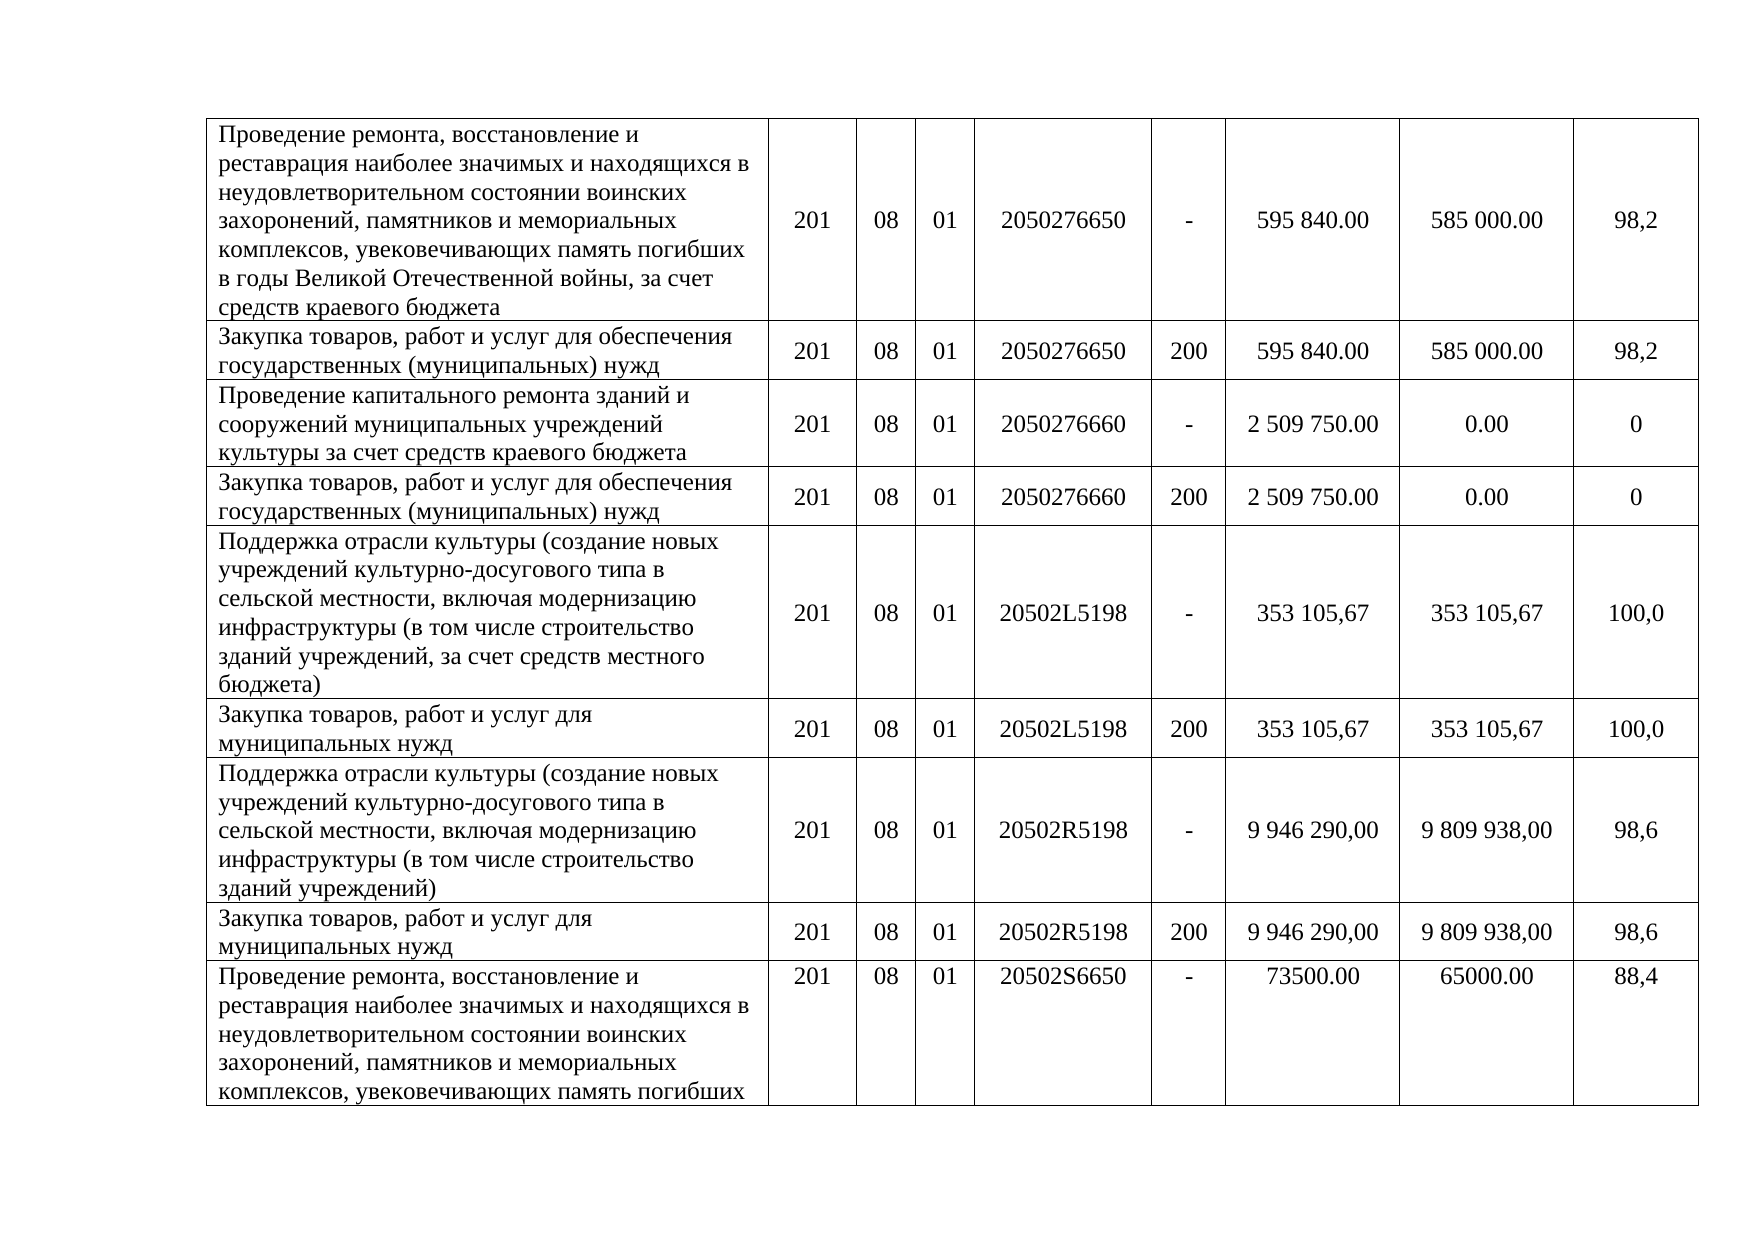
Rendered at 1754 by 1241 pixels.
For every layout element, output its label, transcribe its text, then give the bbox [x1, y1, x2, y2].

table_cell 98,6 [1574, 903, 1698, 960]
table_cell 353 105,67 [1400, 526, 1573, 698]
table_cell 585 000.00 [1400, 119, 1573, 320]
table_cell 01 [916, 321, 974, 379]
table_cell 98,6 [1574, 758, 1698, 902]
table_cell Проведение ремонта, восстановление и реставрация наиболее значимых и находящихся в неудовлетворительном состоянии воинских захоронений, памятников и мемориальных комплексов, увековечивающих память погибших в годы Великой Отечественной войны, за счет средств краевого бюджета [207, 119, 768, 320]
table_cell 0.00 [1400, 467, 1573, 525]
table_cell 2050276660 [975, 380, 1151, 466]
table_cell 98,2 [1574, 119, 1698, 320]
table_cell 585 000.00 [1400, 321, 1573, 379]
table_cell 01 [916, 380, 974, 466]
table_cell 73500.00 [1226, 961, 1399, 1105]
table_cell 100,0 [1574, 526, 1698, 698]
table_cell 9 809 938,00 [1400, 758, 1573, 902]
table_cell 01 [916, 467, 974, 525]
table_cell 20502S6650 [975, 961, 1151, 1105]
table_cell 201 [769, 526, 856, 698]
table_cell 201 [769, 467, 856, 525]
table_cell 201 [769, 758, 856, 902]
table_cell Закупка товаров, работ и услуг для обеспечения государственных (муниципальных) нужд [207, 321, 768, 379]
table_cell 595 840.00 [1226, 119, 1399, 320]
table_cell 0.00 [1400, 380, 1573, 466]
table_cell 08 [857, 119, 915, 320]
table_cell 100,0 [1574, 699, 1698, 757]
table_cell 20502R5198 [975, 758, 1151, 902]
table_cell 353 105,67 [1226, 526, 1399, 698]
table_cell 200 [1152, 699, 1225, 757]
table_cell 08 [857, 699, 915, 757]
table_cell 01 [916, 699, 974, 757]
table_cell - [1152, 380, 1225, 466]
table_cell 08 [857, 321, 915, 379]
table_cell Поддержка отрасли культуры (создание новых учреждений культурно-досугового типа в сельской местности, включая модернизацию инфраструктуры (в том числе строительство зданий учреждений, за счет средств местного бюджета) [207, 526, 768, 698]
table_cell 595 840.00 [1226, 321, 1399, 379]
table_cell Проведение капитального ремонта зданий и сооружений муниципальных учреждений культуры за счет средств краевого бюджета [207, 380, 768, 466]
table_cell 01 [916, 526, 974, 698]
table_cell 01 [916, 903, 974, 960]
table_cell 08 [857, 467, 915, 525]
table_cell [207, 961, 768, 1105]
table_cell 20502L5198 [975, 526, 1151, 698]
table_cell 2050276660 [975, 467, 1151, 525]
table_cell 65000.00 [1400, 961, 1573, 1105]
table_cell Закупка товаров, работ и услуг для муниципальных нужд [207, 903, 768, 960]
table_cell - [1152, 758, 1225, 902]
table_cell 01 [916, 119, 974, 320]
table_cell 20502L5198 [975, 699, 1151, 757]
table_cell 201 [769, 903, 856, 960]
table_cell Поддержка отрасли культуры (создание новых учреждений культурно-досугового типа в сельской местности, включая модернизацию инфраструктуры (в том числе строительство зданий учреждений) [207, 758, 768, 902]
table_cell Закупка товаров, работ и услуг для муниципальных нужд [207, 699, 768, 757]
table_cell 01 [916, 758, 974, 902]
table_cell 201 [769, 961, 856, 1105]
table_cell 88,4 [1574, 961, 1698, 1105]
table_cell 201 [769, 380, 856, 466]
table_cell 200 [1152, 467, 1225, 525]
table_cell 353 105,67 [1400, 699, 1573, 757]
table_cell 98,2 [1574, 321, 1698, 379]
table_cell 2050276650 [975, 119, 1151, 320]
table_cell 20502R5198 [975, 903, 1151, 960]
table_cell Закупка товаров, работ и услуг для обеспечения государственных (муниципальных) нужд [207, 467, 768, 525]
table_cell 2 509 750.00 [1226, 380, 1399, 466]
table_cell 201 [769, 321, 856, 379]
table_cell - [1152, 119, 1225, 320]
table_cell 08 [857, 526, 915, 698]
table_cell 9 946 290,00 [1226, 758, 1399, 902]
table_cell 01 [916, 961, 974, 1105]
table_cell 08 [857, 758, 915, 902]
table_cell 9 809 938,00 [1400, 903, 1573, 960]
table_cell - [1152, 526, 1225, 698]
table_cell 0 [1574, 467, 1698, 525]
table_cell 353 105,67 [1226, 699, 1399, 757]
table_cell 08 [857, 961, 915, 1105]
table_cell 08 [857, 380, 915, 466]
table_cell 2 509 750.00 [1226, 467, 1399, 525]
table_cell 201 [769, 119, 856, 320]
table_cell 200 [1152, 321, 1225, 379]
table_cell 201 [769, 699, 856, 757]
table_cell 9 946 290,00 [1226, 903, 1399, 960]
table_cell 08 [857, 903, 915, 960]
table_cell 200 [1152, 903, 1225, 960]
table_cell 2050276650 [975, 321, 1151, 379]
table_cell 0 [1574, 380, 1698, 466]
table_cell - [1152, 961, 1225, 1105]
